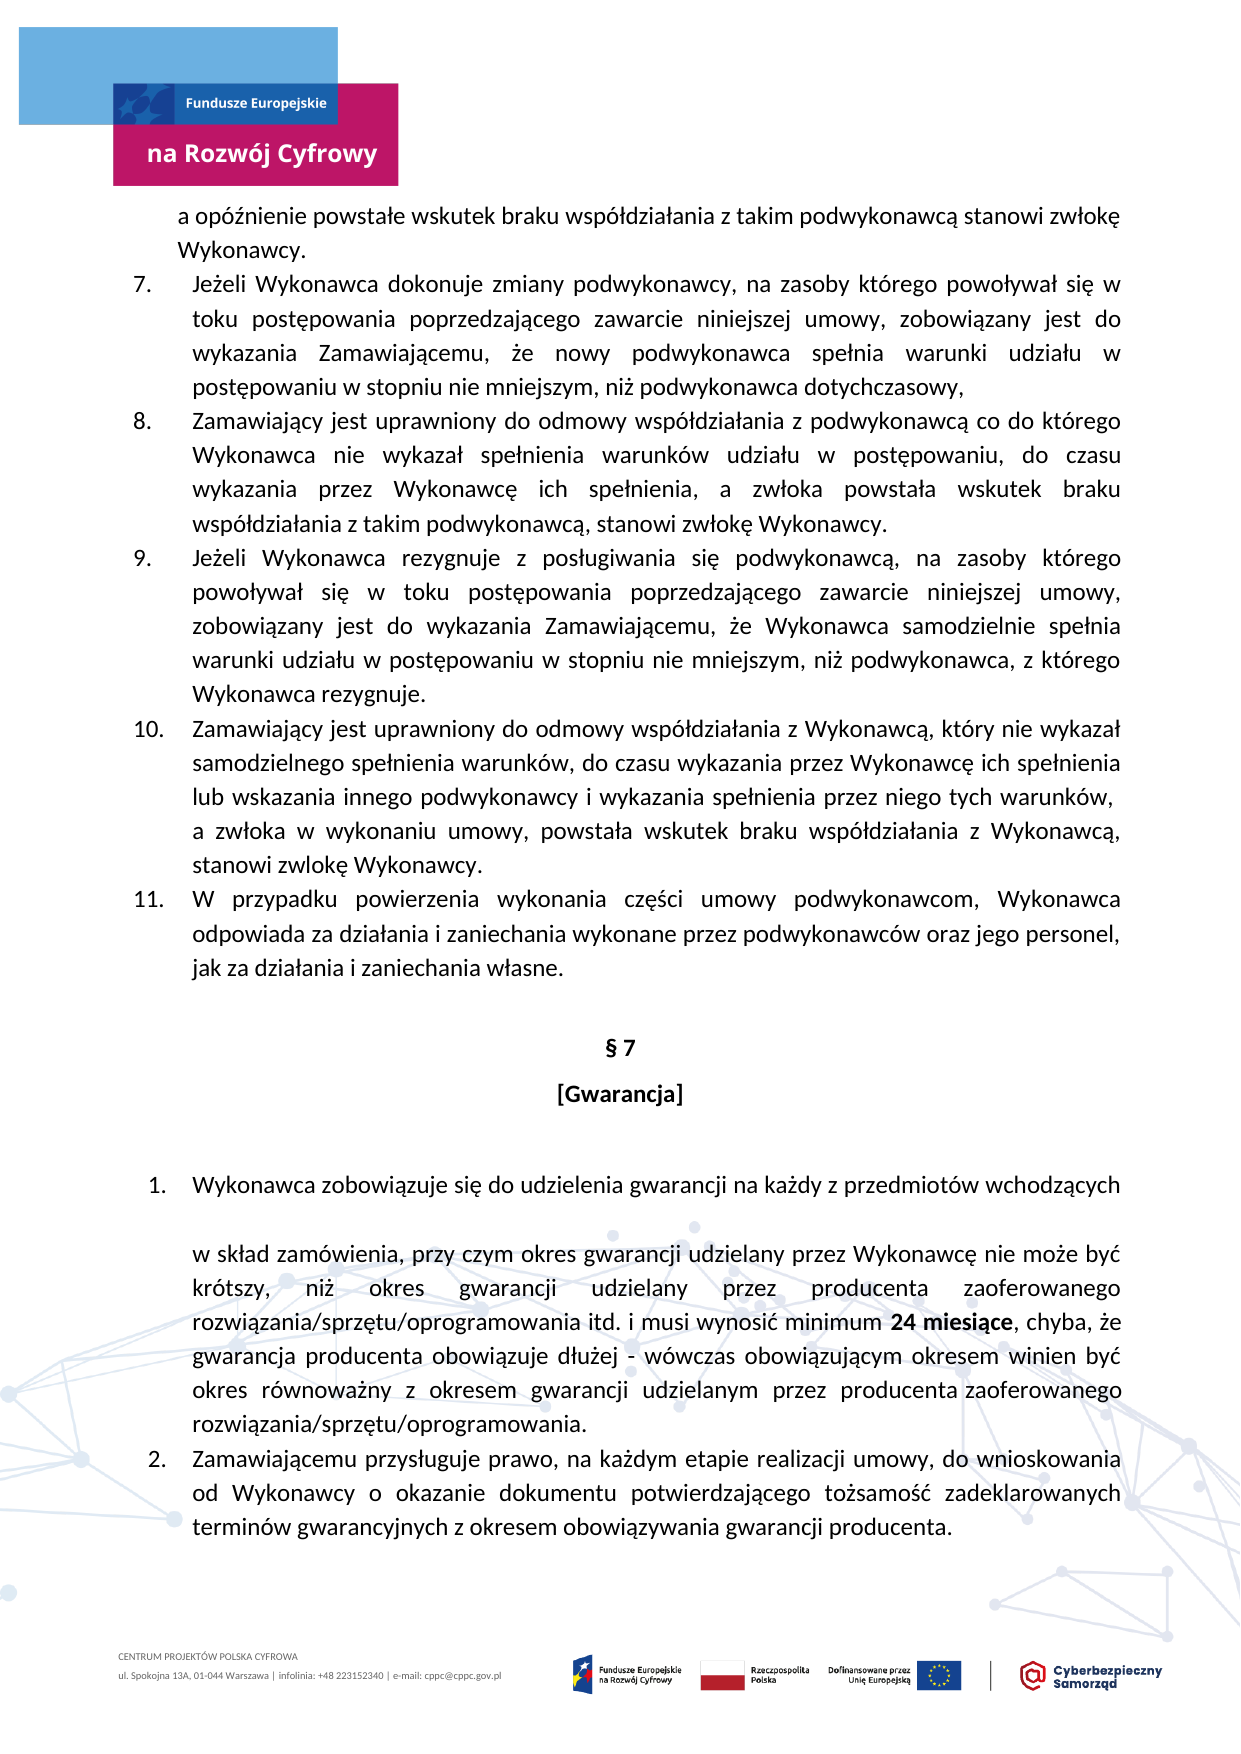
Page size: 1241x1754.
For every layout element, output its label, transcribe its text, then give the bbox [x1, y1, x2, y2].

picture [0, 1221, 1240, 1754]
list Jeżeli Wykonawca rezygnuje z posługiwania się podwykonawcą, na zasoby którego powoływał się w toku postępowania poprzedzającego zawarcie niniejszej umowy, zobowiązany jest do wykazania Zamawiającemu, że Wykonawca samodzielnie spełnia warunki udziału w postępowaniu w stopniu nie mniejszym, niż podwykonawca, z którego Wykonawca rezygnuje. [133, 542, 1122, 709]
list Zamawiającemu przysługuje prawo, na każdym etapie realizacji umowy, do wnioskowania od Wykonawcy o okazanie dokumentu potwierdzającego tożsamość zadeklarowanych terminów gwarancyjnych z okresem obowiązywania gwarancji producenta. [148, 1443, 1122, 1542]
list Jeżeli Wykonawca dokonuje zmiany podwykonawcy, na zasoby którego powoływał się w toku postępowania poprzedzającego zawarcie niniejszej umowy, zobowiązany jest do wykazania Zamawiającemu, że nowy podwykonawca spełnia warunki udziału w postępowaniu w stopniu nie mniejszym, niż podwykonawca dotychczasowy, [133, 268, 1122, 402]
picture [18, 27, 399, 186]
text [Gwarancja] [118, 1078, 1122, 1108]
list Zamawiający jest uprawniony do odmowy współdziałania z podwykonawcą co do którego Wykonawca nie wykazał spełnienia warunków udziału w postępowaniu, do czasu wykazania przez Wykonawcę ich spełnienia, a zwłoka powstała wskutek braku współdziałania z takim podwykonawcą, stanowi zwłokę Wykonawcy. [133, 405, 1122, 538]
list Zamawiający jest uprawniony do odmowy współdziałania z Wykonawcą, który nie wykazał samodzielnego spełnienia warunków, do czasu wykazania przez Wykonawcę ich spełnienia lub wskazania innego podwykonawcy i wykazania spełnienia przez niego tych warunków, a zwłoka w wykonaniu umowy, powstała wskutek braku współdziałania z Wykonawcą, stanowi zwlokę Wykonawcy. [133, 713, 1122, 880]
list W przypadku powierzenia wykonania części umowy podwykonawcom, Wykonawca odpowiada za działania i zaniechania wykonane przez podwykonawców oraz jego personel, jak za działania i zaniechania własne. [133, 883, 1122, 982]
text § 7 [118, 1032, 1122, 1063]
list Wykonawca zobowiązuje się do udzielenia gwarancji na każdy z przedmiotów wchodzących w skład zamówienia, przy czym okres gwarancji udzielany przez Wykonawcę nie może być krótszy, niż okres gwarancji udzielany przez producenta zaoferowanego rozwiązania/sprzętu/oprogramowania itd. i musi wynosić minimum 24 miesiące, chyba, że gwarancja producenta obowiązuje dłużej - wówczas obowiązującym okresem winien być okres równoważny z okresem gwarancji udzielanym przez producenta zaoferowanego rozwiązania/sprzętu/oprogramowania. [148, 1169, 1122, 1439]
